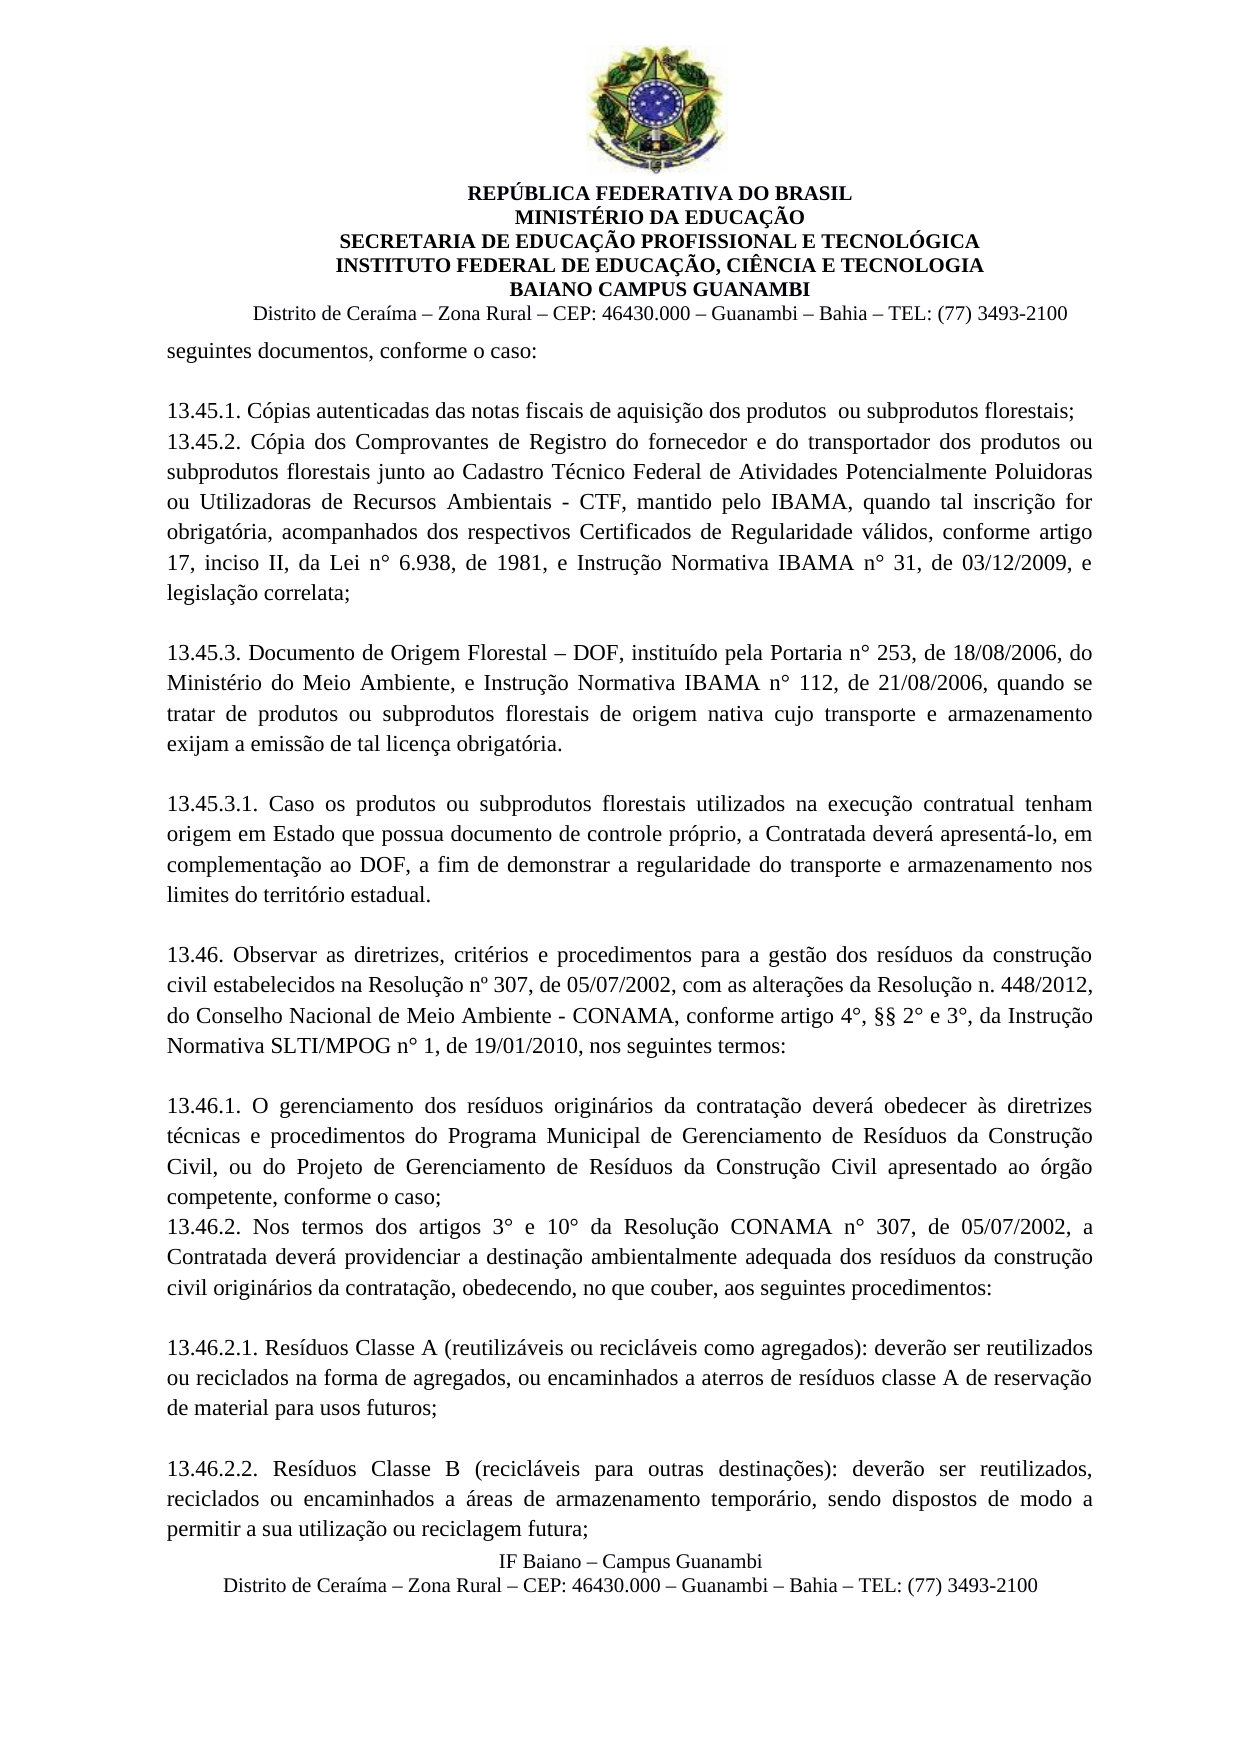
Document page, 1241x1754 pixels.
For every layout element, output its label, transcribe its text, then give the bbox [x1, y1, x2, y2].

text 13.46. Observar as diretrizes, critérios e procedimentos para a gestão dos resíduos da construção civil estabelecidos na Resolução nº 307, de 05/07/2002, com as alterações da Resolução n. 448/2012, do Conselho Nacional de Meio Ambiente - CONAMA, conforme artigo 4°, §§ 2° e 3°, da Instrução Normativa SLTI/MPOG n° 1, de 19/01/2010, nos seguintes termos: [167, 941, 1094, 1058]
text 13.45.3.1. Caso os produtos ou subprodutos florestais utilizados na execução contratual tenham origem em Estado que possua documento de controle próprio, a Contratada deverá apresentá-lo, em complementação ao DOF, a fim de demonstrar a regularidade do transporte e armazenamento nos limites do território estadual. [167, 790, 1094, 907]
text 13.45.1. Cópias autenticadas das notas fiscais de aquisição dos produtos ou subprodutos florestais; [167, 398, 1094, 424]
text 13.45.3. Documento de Origem Florestal – DOF, instituído pela Portaria n° 253, de 18/08/2006, do Ministério do Meio Ambiente, e Instrução Normativa IBAMA n° 112, de 21/08/2006, quando se tratar de produtos ou subprodutos florestais de origem nativa cujo transporte e armazenamento exijam a emissão de tal licença obrigatória. [167, 639, 1094, 756]
text 13.46.2.1. Resíduos Classe A (reutilizáveis ou recicláveis como agregados): deverão ser reutilizados ou reciclados na forma de agregados, ou encaminhados a aterros de resíduos classe A de reservação de material para usos futuros; [167, 1334, 1094, 1421]
text 13.46.2.2. Resíduos Classe B (recicláveis para outras destinações): deverão ser reutilizados, reciclados ou encaminhados a áreas de armazenamento temporário, sendo dispostos de modo a permitir a sua utilização ou reciclagem futura; [167, 1455, 1094, 1542]
text 13.45.2. Cópia dos Comprovantes de Registro do fornecedor e do transportador dos produtos ou subprodutos florestais junto ao Cadastro Técnico Federal de Atividades Potencialmente Poluidoras ou Utilizadoras de Recursos Ambientais - CTF, mantido pelo IBAMA, quando tal inscrição for obrigatória, acompanhados dos respectivos Certificados de Regularidade válidos, conforme artigo 17, inciso II, da Lei n° 6.938, de 1981, e Instrução Normativa IBAMA n° 31, de 03/12/2009, e legislação correlata; [167, 428, 1094, 605]
picture [586, 45, 729, 175]
text 13.46.2. Nos termos dos artigos 3° e 10° da Resolução CONAMA n° 307, de 05/07/2002, a Contratada deverá providenciar a destinação ambientalmente adequada dos resíduos da construção civil originários da contratação, obedecendo, no que couber, aos seguintes procedimentos: [167, 1213, 1094, 1300]
text 13.46.1. O gerenciamento dos resíduos originários da contratação deverá obedecer às diretrizes técnicas e procedimentos do Programa Municipal de Gerenciamento de Resíduos da Construção Civil, ou do Projeto de Gerenciamento de Resíduos da Construção Civil apresentado ao órgão competente, conforme o caso; [167, 1092, 1094, 1209]
